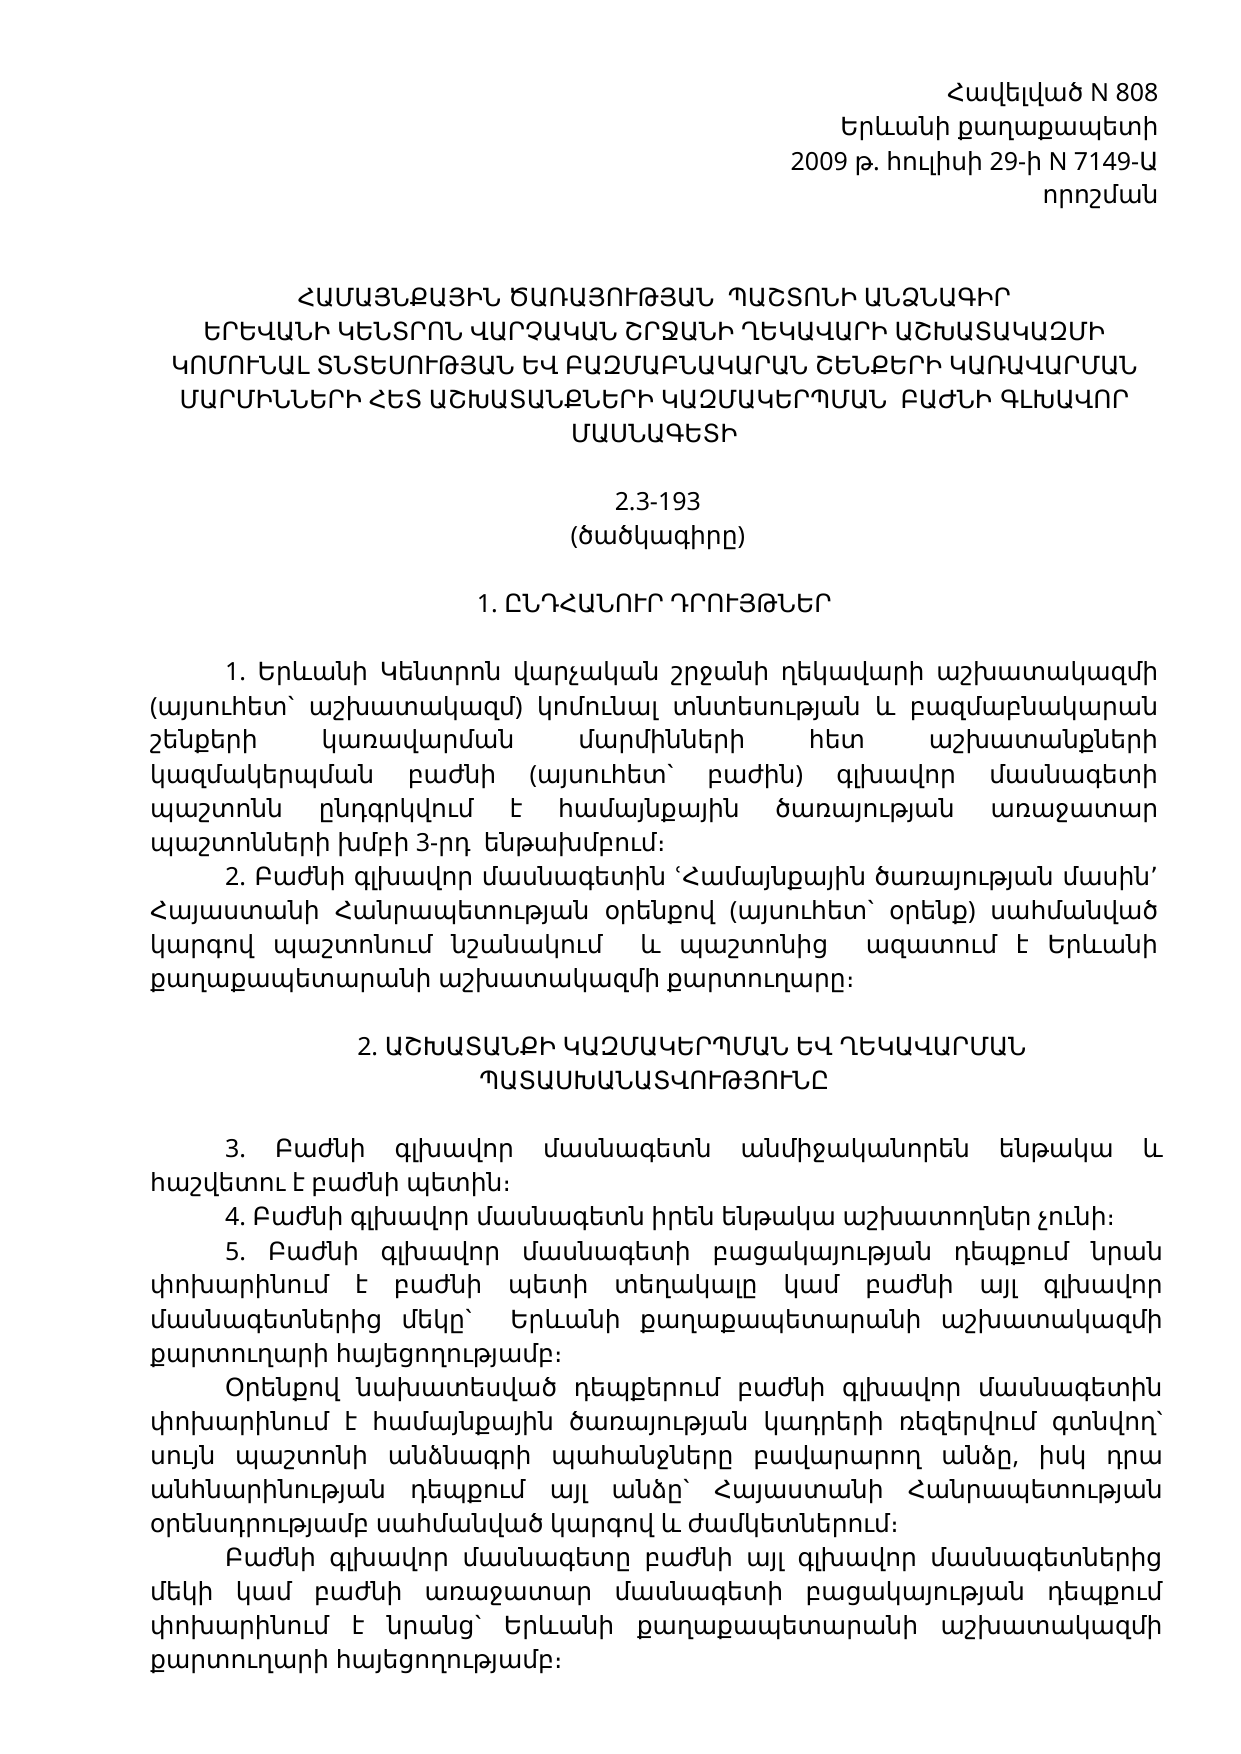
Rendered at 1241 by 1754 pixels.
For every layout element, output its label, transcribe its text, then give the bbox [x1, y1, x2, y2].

text 1. ԸՆԴՀԱՆՈՒՐ ԴՐՈՒՅԹՆԵՐ [150, 586, 1158, 620]
text Երևանի քաղաքապետի [592, 109, 1158, 143]
text 2.3-193 [150, 484, 1165, 518]
text 4. Բաժնի գլխավոր մասնագետն իրեն ենթակա աշխատողներ չունի։ [150, 1199, 1163, 1233]
text Հավելված N 808 [592, 75, 1158, 109]
text 2. Բաժնի գլխավոր մասնագետին ՙՀամայնքային ծառայության մասին՚ Հայաստանի Հանրապետության օրենքով (այսուհետ` օրենք) սահմանված կարգով պաշտոնում նշանակում և պաշտոնից ազատում է Երևանի քաղաքապետարանի աշխատակազմի քարտուղարը։ [150, 858, 1158, 995]
text Օրենքով նախատեսված դեպքերում բաժնի գլխավոր մասնագետին փոխարինում է համայնքային ծառայության կադրերի ռեզերվում գտնվող` սույն պաշտոնի անձնագրի պահանջները բավարարող անձը, իսկ դրա անհնարինության դեպքում այլ անձը` Հայաստանի Հանրապետության օրենսդրությամբ սահմանված կարգով և ժամկետներում։ [150, 1369, 1163, 1540]
text (ծածկագիրը) [150, 518, 1165, 552]
text 1. Երևանի Կենտրոն վարչական շրջանի ղեկավարի աշխատակազմի (այսուհետ` աշխատակազմ) կոմունալ տնտեսության և բազմաբնակարան շենքերի կառավարման մարմինների հետ աշխատանքների կազմակերպման բաժնի (այսուհետ` բաժին) գլխավոր մասնագետի պաշտոնն ընդգրկվում է համայնքային ծառայության առաջատար պաշտոնների խմբի 3-րդ ենթախմբում։ [150, 654, 1158, 858]
text 3. Բաժնի գլխավոր մասնագետն անմիջականորեն ենթակա և հաշվետու է բաժնի պետին։ [150, 1131, 1163, 1199]
subtitle ԵՐԵՎԱՆԻ ԿԵՆՏՐՈՆ ՎԱՐՉԱԿԱՆ ՇՐՋԱՆԻ ՂԵԿԱՎԱՐԻ ԱՇԽԱՏԱԿԱԶՄԻ ԿՈՄՈՒՆԱԼ ՏՆՏԵՍՈՒԹՅԱՆ ԵՎ ԲԱԶՄԱԲՆԱԿԱՐԱՆ ՇԵՆՔԵՐԻ ԿԱՌԱՎԱՐՄԱՆ ՄԱՐՄԻՆՆԵՐԻ ՀԵՏ ԱՇԽԱՏԱՆՔՆԵՐԻ ԿԱԶՄԱԿԵՐՊՄԱՆ ԲԱԺՆԻ ԳԼԽԱՎՈՐ ՄԱՍՆԱԳԵՏԻ [150, 313, 1158, 450]
text 2. ԱՇԽԱՏԱՆՔԻ ԿԱԶՄԱԿԵՐՊՄԱՆ ԵՎ ՂԵԿԱՎԱՐՄԱՆ ՊԱՏԱՍԽԱՆԱՏՎՈՒԹՅՈՒՆԸ [150, 1029, 1158, 1097]
text Բաժնի գլխավոր մասնագետը բաժնի այլ գլխավոր մասնագետներից մեկի կամ բաժնի առաջատար մասնագետի բացակայության դեպքում փոխարինում է նրանց` Երևանի քաղաքապետարանի աշխատակազմի քարտուղարի հայեցողությամբ։ [150, 1540, 1163, 1676]
text 5. Բաժնի գլխավոր մասնագետի բացակայության դեպքում նրան փոխարինում է բաժնի պետի տեղակալը կամ բաժնի այլ գլխավոր մասնագետներից մեկը` Երևանի քաղաքապետարանի աշխատակազմի քարտուղարի հայեցողությամբ։ [150, 1233, 1163, 1369]
text ՀԱՄԱՅՆՔԱՅԻՆ ԾԱՌԱՅՈՒԹՅԱՆ ՊԱՇՏՈՆԻ ԱՆՁՆԱԳԻՐ [150, 279, 1158, 313]
text 2009 թ. հուլիսի 29-ի N 7149-Ա որոշման [506, 143, 1158, 211]
